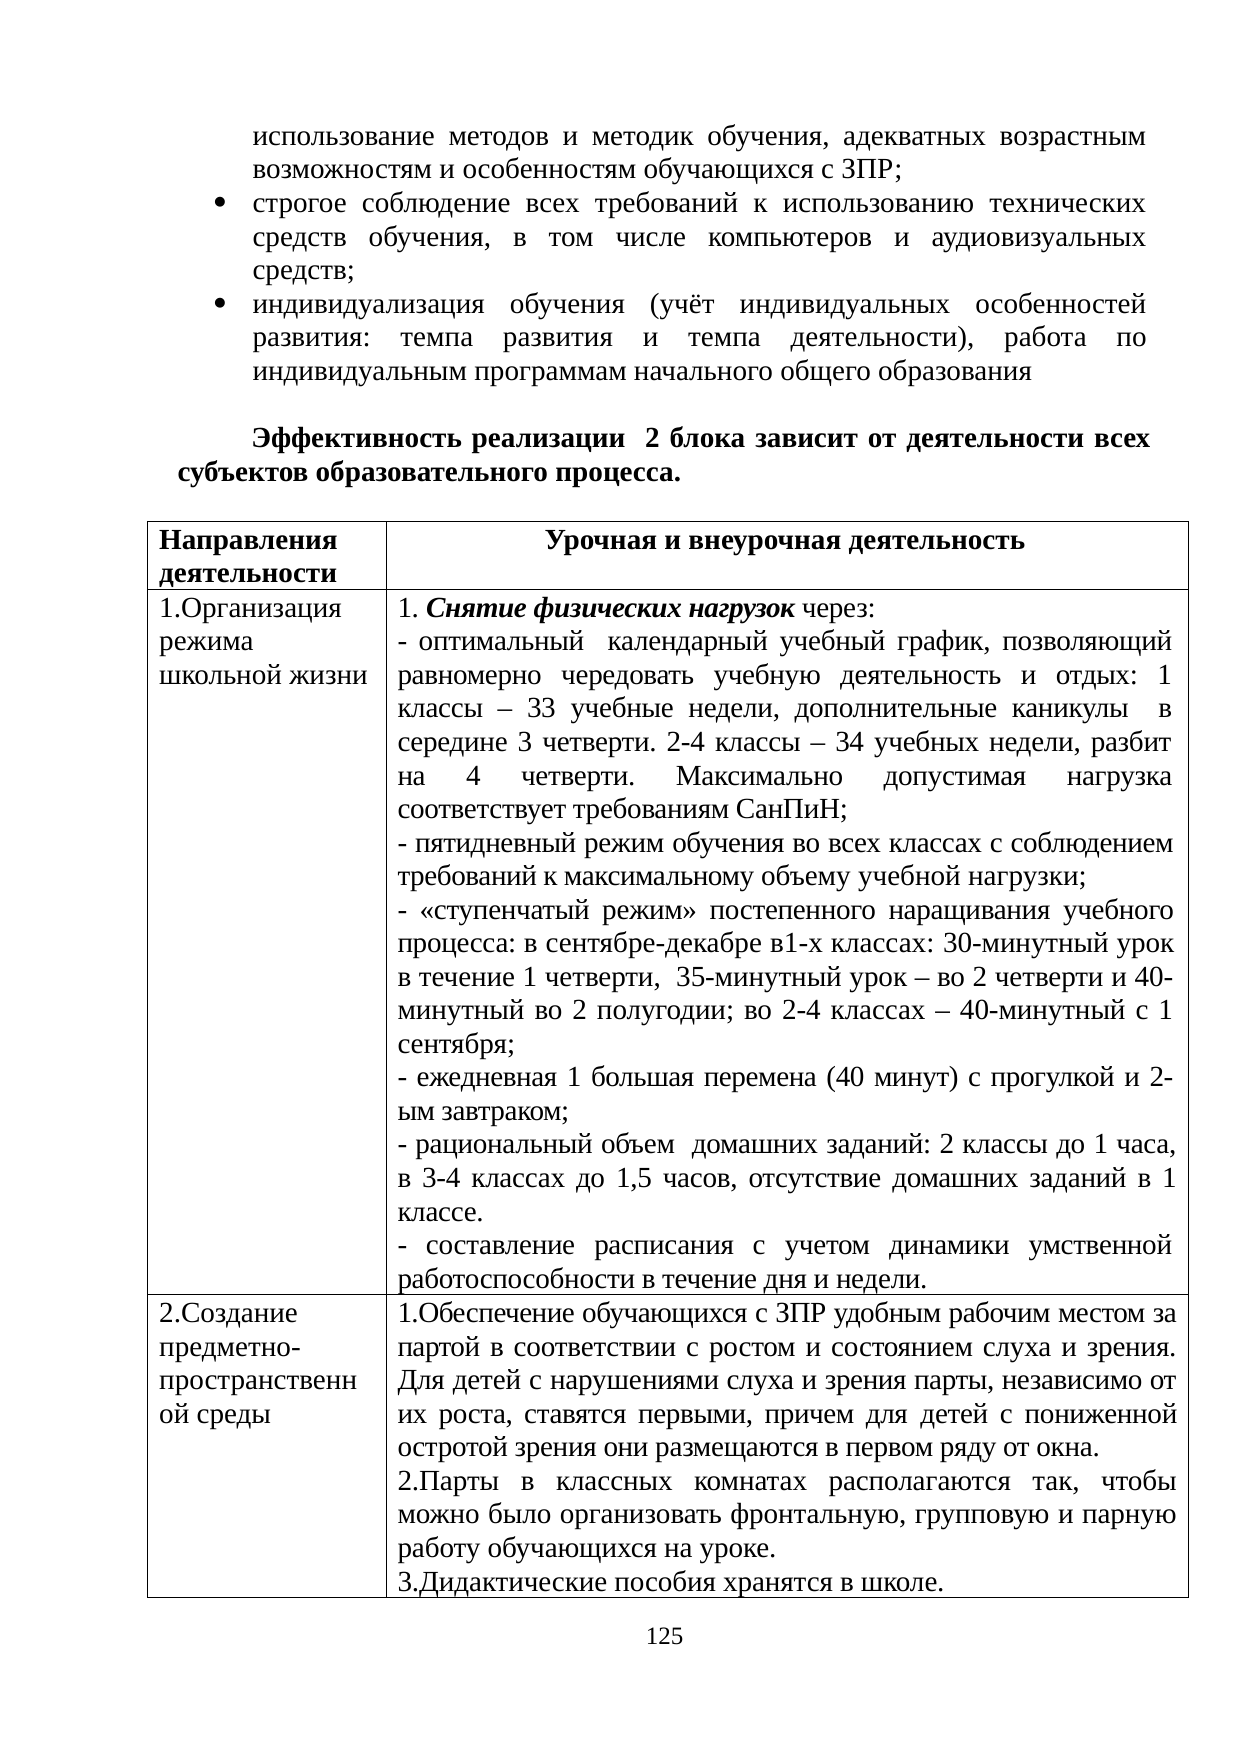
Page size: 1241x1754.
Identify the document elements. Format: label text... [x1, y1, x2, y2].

list индивидуализация обучения (учёт индивидуальных особенностей развития: темпа развития и темпа деятельности), работа по индивидуальным программам начального общего образования [215, 286, 1147, 387]
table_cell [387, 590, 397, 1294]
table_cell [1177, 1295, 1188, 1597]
table_header Урочная и внеурочная деятельность [387, 522, 1188, 589]
table_cell 2.Создание предметно- пространственной среды [148, 1295, 386, 1597]
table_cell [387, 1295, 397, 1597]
table_header Направления деятельности [148, 522, 386, 589]
table_cell 1.Организация режима школьной жизни [148, 590, 386, 1294]
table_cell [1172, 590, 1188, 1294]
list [215, 118, 1147, 185]
text Эффективность реализации 2 блока зависит от деятельности всех субъектов образовательного процесса. [177, 420, 1152, 487]
list строгое соблюдение всех требований к использованию технических средств обучения, в том числе компьютеров и аудиовизуальных средств; [215, 185, 1147, 286]
